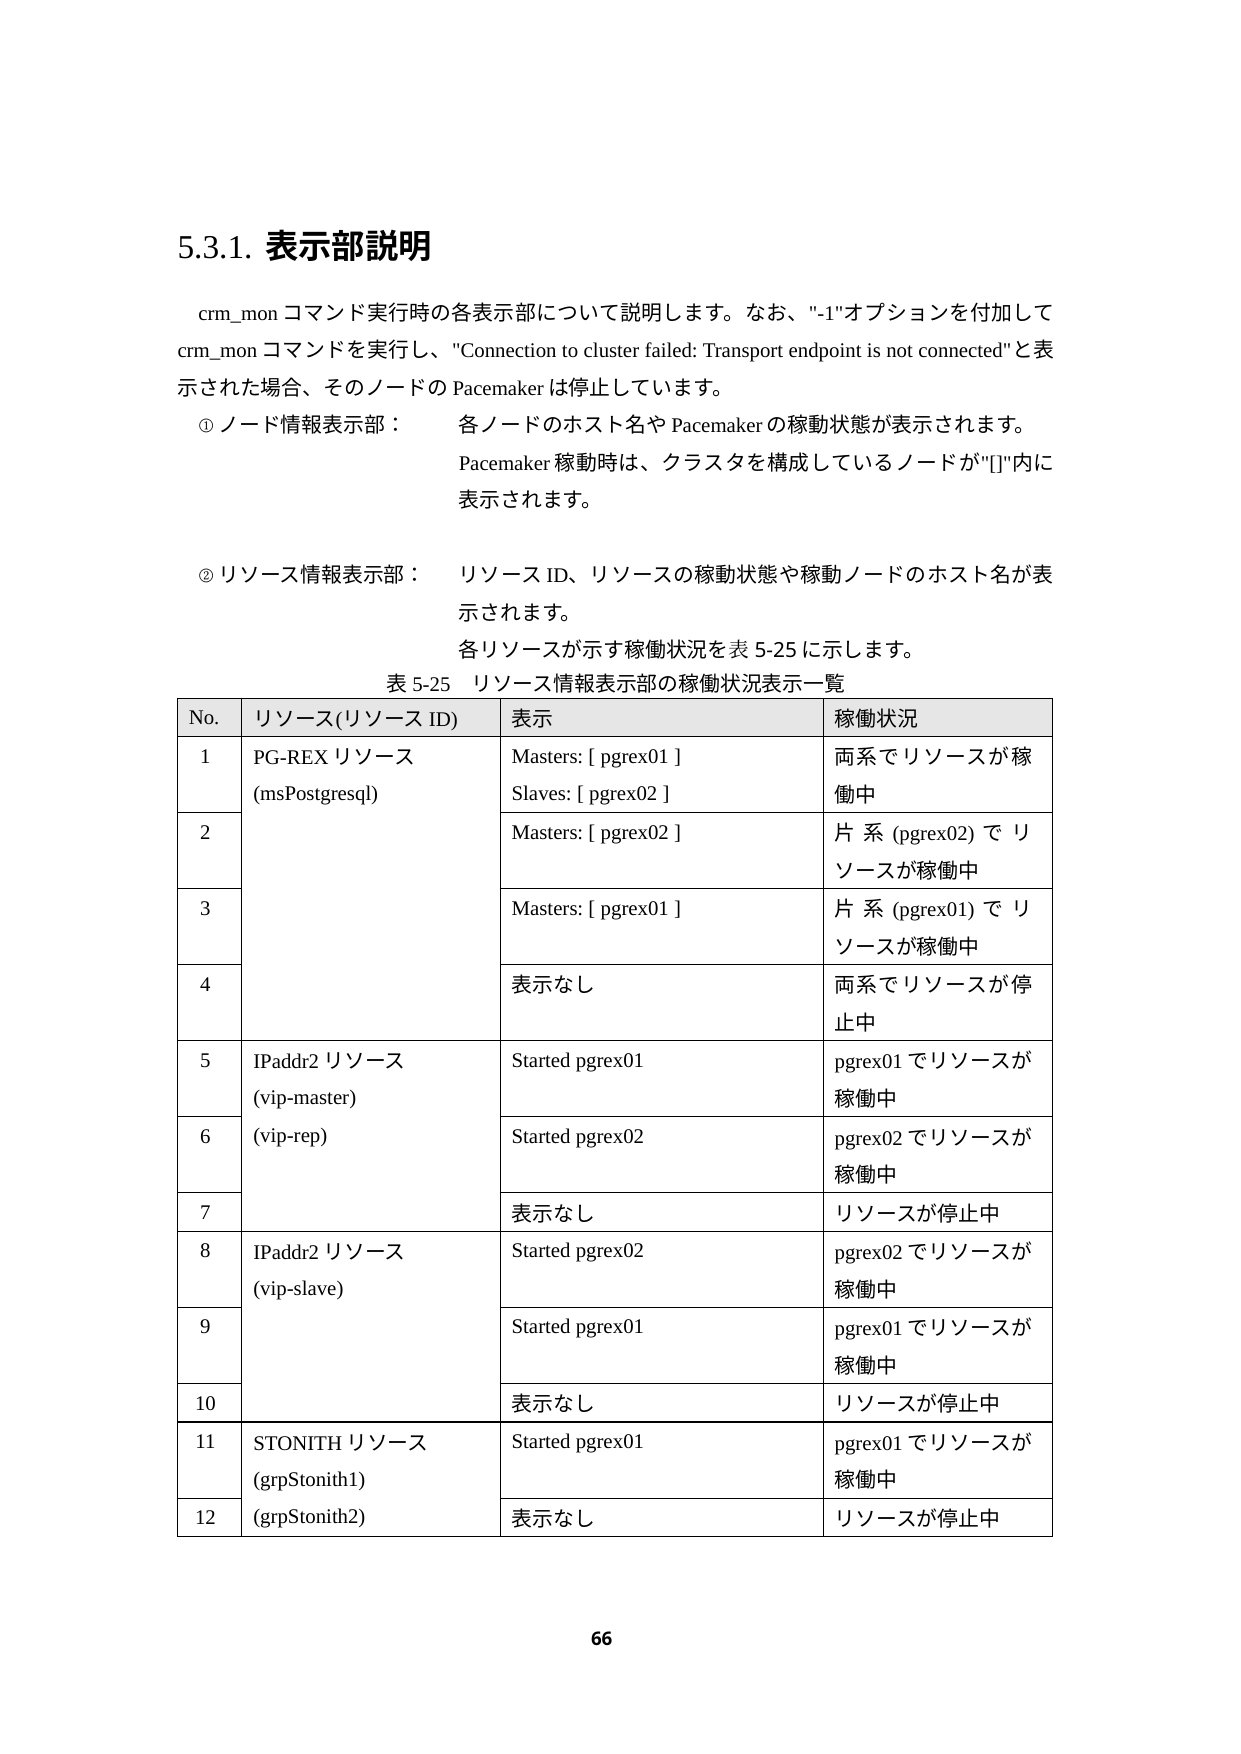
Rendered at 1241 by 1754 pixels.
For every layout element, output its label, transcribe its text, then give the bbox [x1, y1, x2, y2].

table_cell 3 [178, 889, 241, 964]
table_cell 1 [178, 737, 241, 812]
table_cell IPaddr2リソース (vip-master) (vip-rep) [242, 1041, 500, 1231]
table_cell pgrex02でリソースが稼働中 [824, 1117, 1052, 1192]
text ①ノード情報表示部： 各ノードのホスト名やPacemakerの稼動状態が表示されます。 [198, 405, 1054, 442]
table_header リソース(リソースID) [242, 699, 500, 736]
text 各リソースが示す稼働状況を表 5-2に示します。 [458, 630, 1054, 667]
table_cell Masters: [ pgrex02 ] [501, 813, 823, 888]
table_cell pgrex01でリソースが稼働中 [824, 1423, 1052, 1497]
table_cell 9 [178, 1308, 241, 1383]
text Pacemaker稼動時は、クラスタを構成しているノードが"[]"内に表示されます。 [458, 442, 1054, 517]
table_cell 2 [178, 813, 241, 888]
table_cell リソースが停止中 [824, 1193, 1052, 1231]
table_header 稼働状況 [824, 699, 1052, 736]
text ②リソース情報表示部： リソースID、リソースの稼動状態や稼動ノードのホスト名が表示されます。 [198, 555, 1054, 630]
table_cell Started pgrex01 [501, 1041, 823, 1116]
table_cell 7 [178, 1193, 241, 1231]
table_cell 片系(pgrex02)でリソースが稼働中 [824, 813, 1052, 888]
table_cell Started pgrex02 [501, 1117, 823, 1192]
text 表 5-2 リソース情報表示部の稼働状況表示一覧 [177, 667, 1054, 697]
table_cell pgrex02でリソースが稼働中 [824, 1232, 1052, 1307]
table_cell 表示なし [501, 965, 823, 1040]
table_cell 片系(pgrex01)でリソースが稼働中 [824, 889, 1052, 964]
table_cell 表示なし [501, 1384, 823, 1421]
table_cell 表示なし [501, 1193, 823, 1231]
subtitle 表示部説明 [177, 207, 1063, 282]
table_cell 両系でリソースが稼働中 [824, 737, 1052, 812]
table_header No. [178, 699, 241, 736]
table_cell pgrex01でリソースが稼働中 [824, 1041, 1052, 1116]
table_cell 6 [178, 1117, 241, 1192]
table_header 表示 [501, 699, 823, 736]
table_cell 11 [178, 1423, 241, 1497]
table_cell IPaddr2リソース (vip-slave) [242, 1232, 500, 1421]
table_cell Masters: [ pgrex01 ] [501, 889, 823, 964]
table_cell 表示なし [501, 1499, 823, 1536]
table_cell リソースが停止中 [824, 1499, 1052, 1536]
table_cell 4 [178, 965, 241, 1040]
table_cell PG-REXリソース (msPostgresql) [242, 737, 500, 1040]
table_cell pgrex01でリソースが稼働中 [824, 1308, 1052, 1383]
table_cell Started pgrex01 [501, 1423, 823, 1497]
table_cell 12 [178, 1499, 241, 1536]
table_cell リソースが停止中 [824, 1384, 1052, 1421]
table_cell 8 [178, 1232, 241, 1307]
table_cell Masters: [ pgrex01 ] Slaves: [ pgrex02 ] [501, 737, 823, 812]
table_cell Started pgrex01 [501, 1308, 823, 1383]
table_cell 5 [178, 1041, 241, 1116]
table_cell STONITHリソース (grpStonith1) (grpStonith2) [242, 1423, 500, 1536]
table_cell Started pgrex02 [501, 1232, 823, 1307]
text crm_monコマンド実行時の各表示部について説明します。なお、"-1"オプションを付加してcrm_monコマンドを実行し、"Connection to cluster failed: Transport endpoint is not connected"と表示された場合、そのノードのPacemakerは停止しています。 [177, 292, 1054, 405]
table_cell 10 [178, 1384, 241, 1421]
table_cell 両系でリソースが停止中 [824, 965, 1052, 1040]
